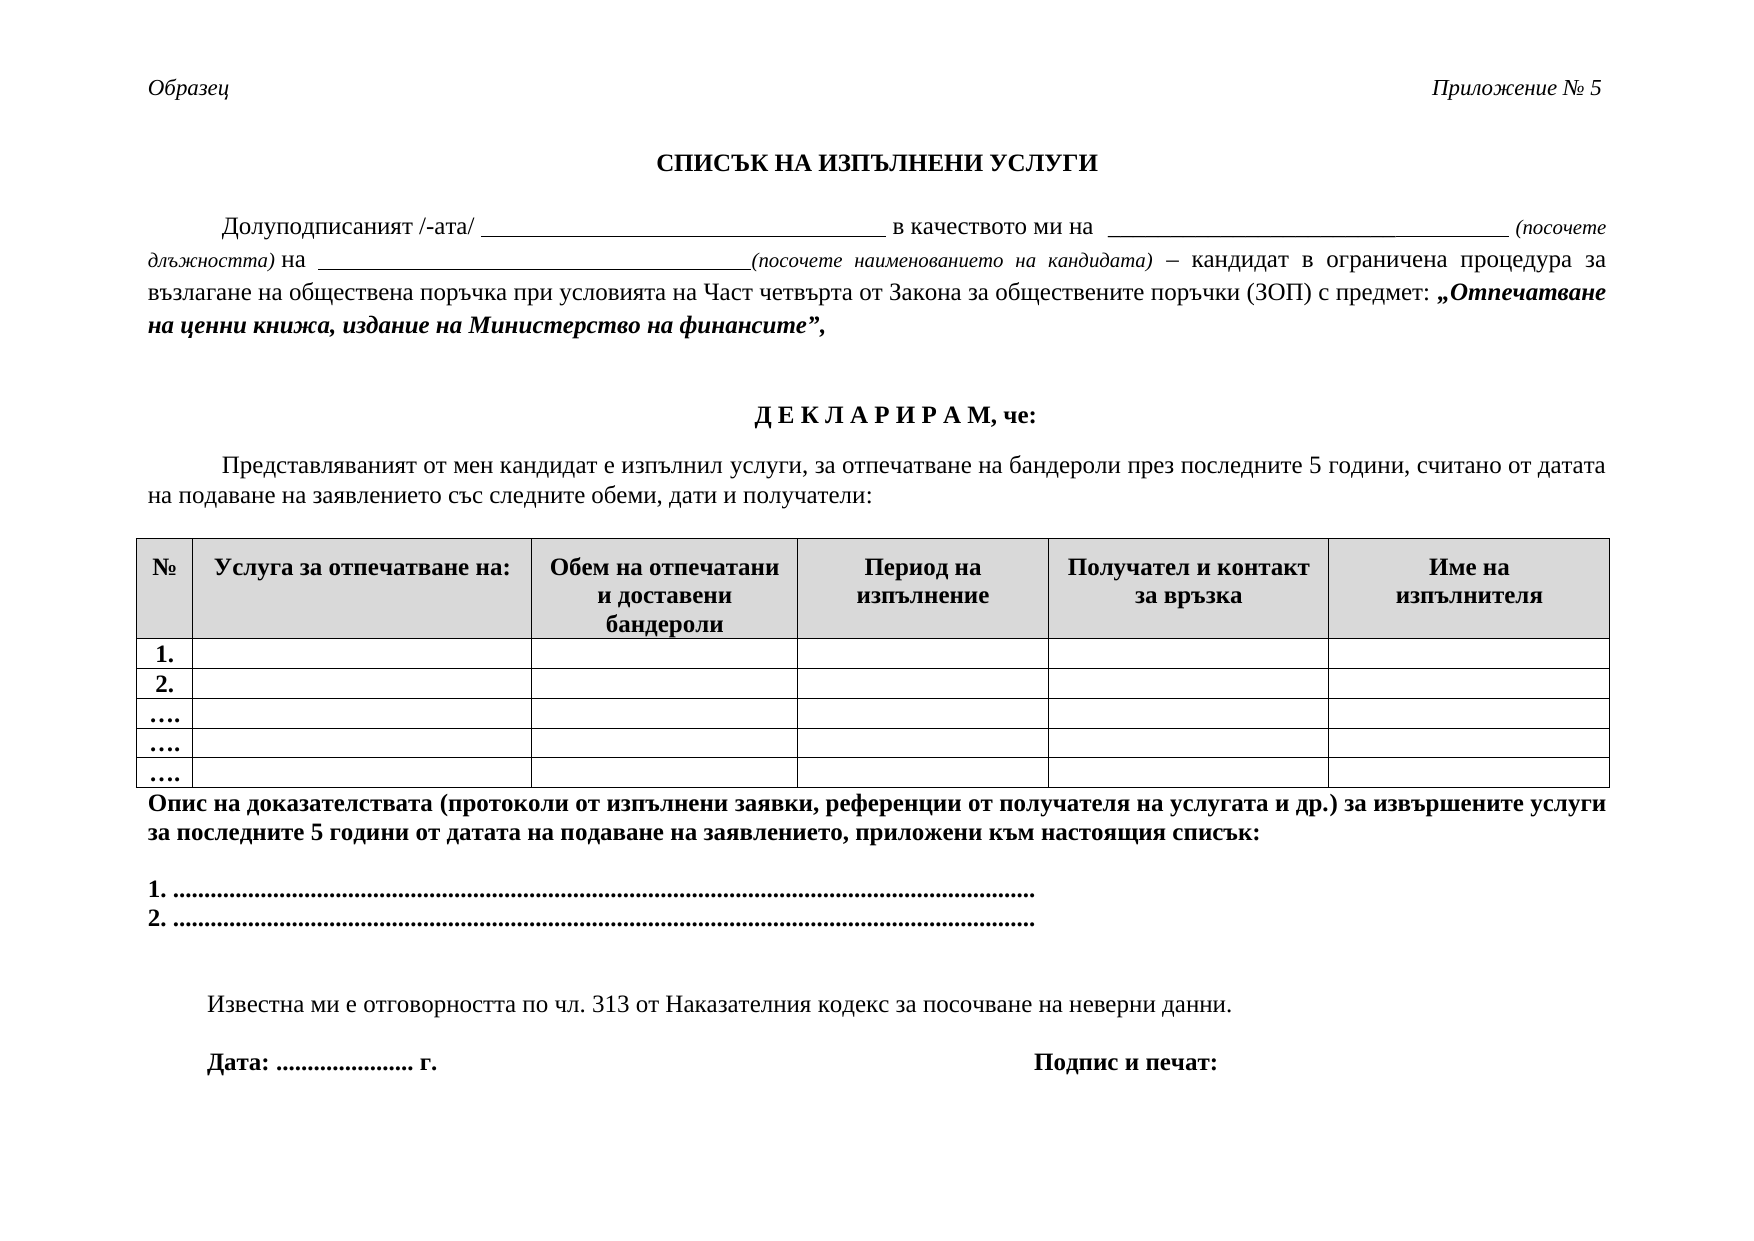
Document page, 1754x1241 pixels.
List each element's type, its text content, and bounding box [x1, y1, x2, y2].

table_cell [1049, 669, 1328, 698]
table_cell [532, 669, 797, 698]
table_cell [798, 758, 1048, 787]
table_header № [137, 539, 192, 638]
text Дата: ...................... г. Подпис и печат: [148, 1047, 1606, 1076]
text Представляваният от мен кандидат е изпълнил услуги, за отпечатване на бандероли през последните 5 години, считано от датата на подаване на заявлението със следните обеми, дати и получатели: [148, 450, 1606, 509]
text 2. .......................................................................................................................................... [148, 903, 1606, 932]
text Опис на доказателствата (протоколи от изпълнени заявки, референции от получателя на услугата и др.) за извършените услуги за последните 5 години от датата на подаване на заявлението, приложени към настоящия списък: [148, 788, 1606, 846]
table_cell …. [137, 758, 192, 787]
table_cell [1049, 699, 1328, 727]
table_cell [1049, 758, 1328, 787]
table_cell [1329, 699, 1609, 727]
text 1. .......................................................................................................................................... [148, 874, 1606, 903]
table_cell [532, 758, 797, 787]
table_cell [193, 699, 531, 727]
table_cell [532, 639, 797, 668]
table_cell [193, 669, 531, 698]
table_cell [1329, 729, 1609, 757]
table_cell [532, 699, 797, 727]
table_cell [798, 639, 1048, 668]
text СПИСЪК НА ИЗПЪЛНЕНИ УСЛУГИ [148, 148, 1606, 176]
table_cell …. [137, 729, 192, 757]
table_cell [1049, 729, 1328, 757]
table_cell [193, 639, 531, 668]
table_cell [1329, 669, 1609, 698]
table_cell [532, 729, 797, 757]
text Долуподписаният /-ата/ в качеството ми на _______________________ (посочете длъжността) на (посочете наименованието на кандидата) – кандидат в ограничена процедура за възлагане на обществена поръчка при условията на Част четвърта от Закона за обществените поръчки (ЗОП) с предмет: „Отпечатване на ценни книжа, издание на Министерство на финансите”, [148, 211, 1606, 339]
table_header Период на изпълнение [798, 539, 1048, 638]
table_cell 1. [137, 639, 192, 668]
table_header Име на изпълнителя [1329, 539, 1609, 638]
table_cell 2. [137, 669, 192, 698]
table_cell [193, 729, 531, 757]
table_cell [193, 758, 531, 787]
text Д Е К Л А Р И Р А М, че: [148, 400, 1606, 429]
table_cell [1329, 758, 1609, 787]
text Известна ми е отговорността по чл. 313 от Наказателния кодекс за посочване на неверни данни. [148, 989, 1606, 1018]
table_cell [1329, 639, 1609, 668]
table_cell [1049, 639, 1328, 668]
table_cell [798, 729, 1048, 757]
table_cell [798, 669, 1048, 698]
table_header Обем на отпечатани и доставени бандероли [532, 539, 797, 638]
table_header Услуга за отпечатване на: [193, 539, 531, 638]
table_header Получател и контакт за връзка [1049, 539, 1328, 638]
table_cell [798, 699, 1048, 727]
table_cell …. [137, 699, 192, 727]
